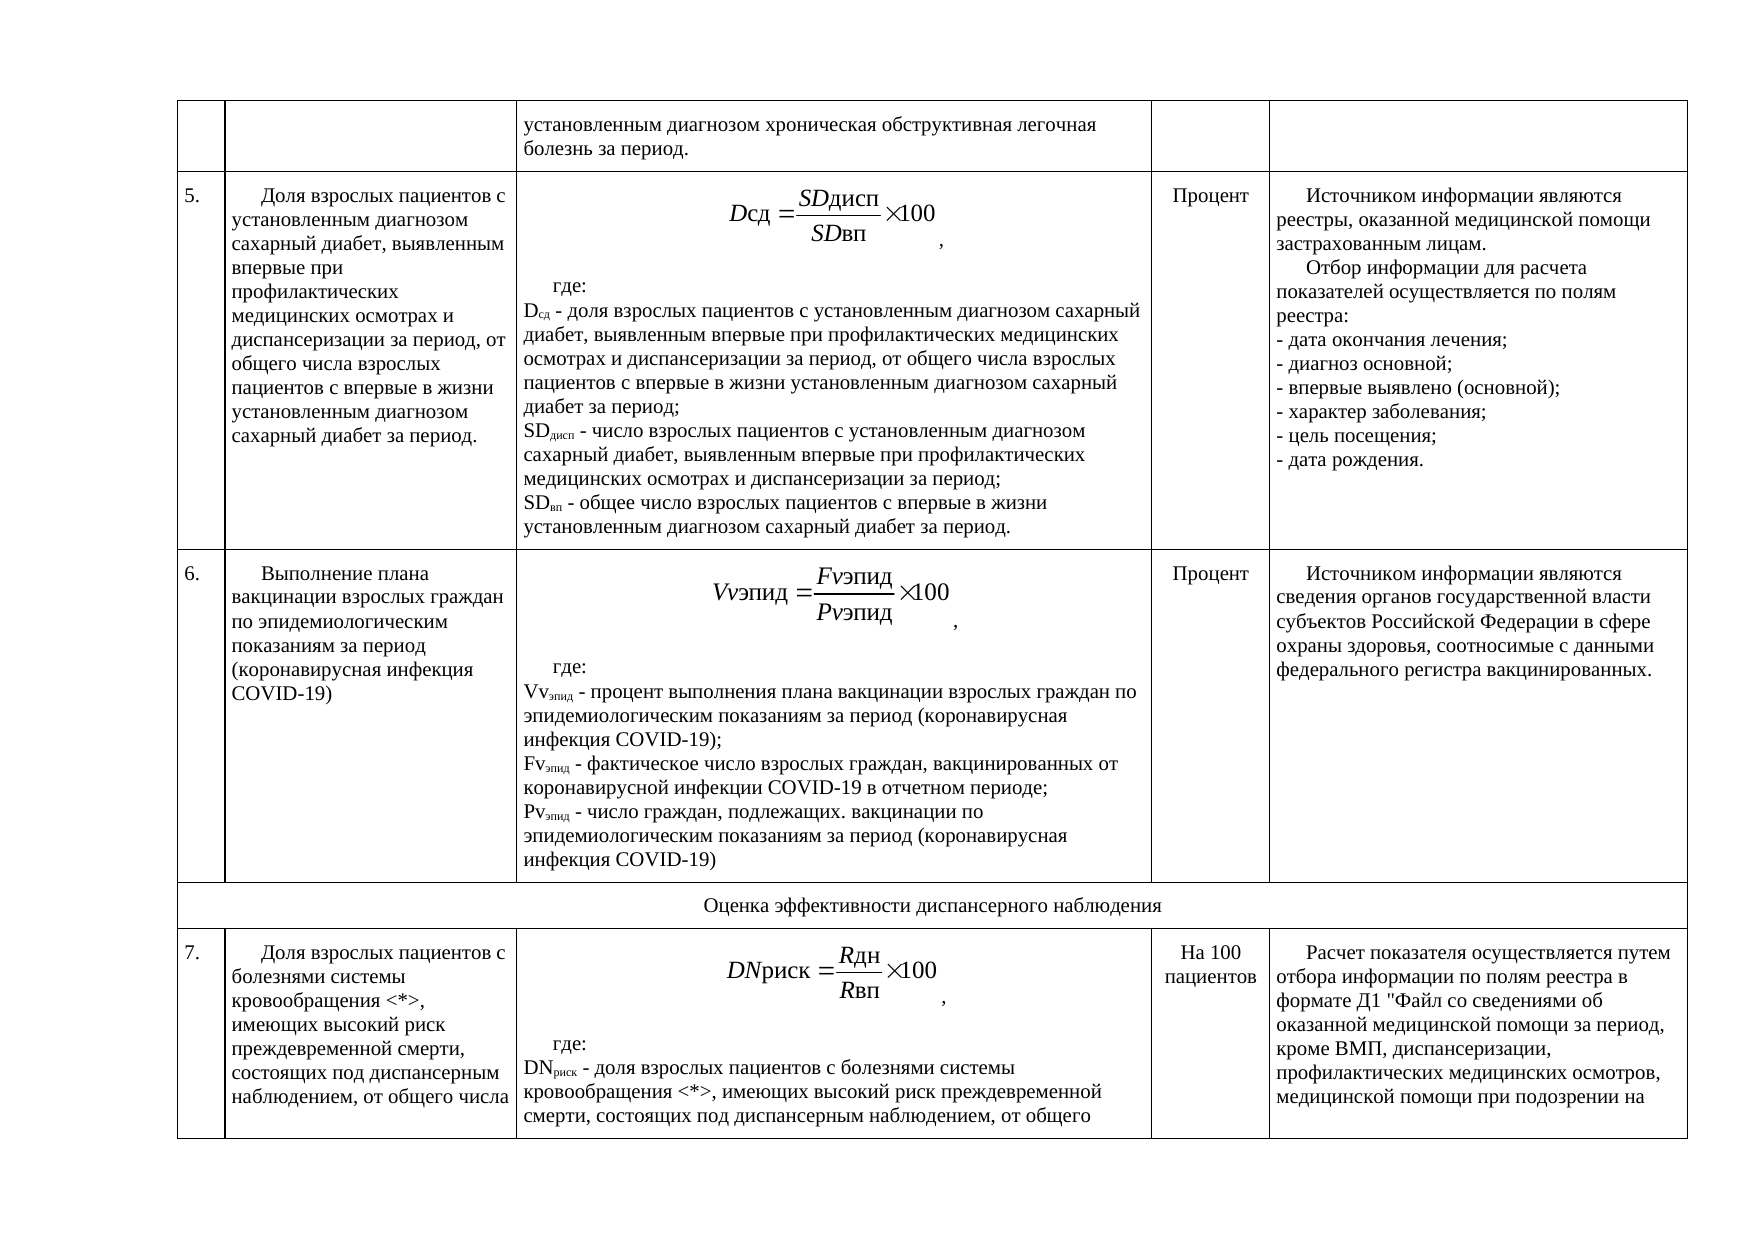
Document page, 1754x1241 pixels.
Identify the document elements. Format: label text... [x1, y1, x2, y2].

table_cell Доля взрослых пациентов с болезнями системы кровообращения <*>, имеющих высокий риск преждевременной смерти, состоящих под диспансерным наблюдением, от общего числа взрослых пациентов с болезнями системы кровообращения <*>, имеющих высокий риск преждевременной смерти, за период. [226, 929, 516, 1137]
table_cell 5. [178, 172, 224, 549]
table_cell 7. [178, 929, 224, 1137]
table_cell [517, 101, 1151, 171]
table_cell Процент [1152, 550, 1269, 882]
table_cell , [517, 172, 1151, 262]
table_cell , [517, 550, 1151, 643]
table_cell Источником информации являются сведения органов государственной власти субъектов Российской Федерации в сфере охраны здоровья, соотносимые с данными федерального регистра вакцинированных. [1270, 550, 1687, 882]
table_cell где: Dсд - доля взрослых пациентов с установленным диагнозом сахарный диабет, выявленным впервые при профилактических медицинских осмотрах и диспансеризации за период, от общего числа взрослых пациентов с впервые в жизни установленным диагнозом сахарный диабет за период; SDдисп - число взрослых пациентов с установленным диагнозом сахарный диабет, выявленным впервые при профилактических медицинских осмотрах и диспансеризации за период; SDвп - общее число взрослых пациентов с впервые в жизни установленным диагнозом сахарный диабет за период. [517, 262, 1151, 549]
table_cell На 100 пациентов [1152, 929, 1269, 1137]
table_cell Доля взрослых пациентов с установленным диагнозом сахарный диабет, выявленным впервые при профилактических медицинских осмотрах и диспансеризации за период, от общего числа взрослых пациентов с впервые в жизни установленным диагнозом сахарный диабет за период. [226, 172, 516, 549]
table_cell 6. [178, 550, 224, 882]
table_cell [517, 1019, 1151, 1137]
table_cell Оценка эффективности диспансерного наблюдения [178, 883, 1687, 928]
table_cell Процент [1152, 172, 1269, 549]
table_cell Расчет показателя осуществляется путем отбора информации по полям реестра в формате Д1 "Файл со сведениями об оказанной медицинской помощи за период, кроме ВМП, диспансеризации, профилактических медицинских осмотров, медицинской помощи при подозрении на ЗНО": - дата окончания лечения; - результат обращения; - диагноз основной; - диагноз сопутствующего заболевания; - диагноз осложнения заболевания; - диспансерное наблюдение. [1270, 929, 1687, 1137]
table_cell Выполнение плана вакцинации взрослых граждан по эпидемиологическим показаниям за период (коронавирусная инфекция COVID-19) [226, 550, 516, 882]
table_cell где: Vvэпид - процент выполнения плана вакцинации взрослых граждан по эпидемиологическим показаниям за период (коронавирусная инфекция COVID-19); Fvэпид - фактическое число взрослых граждан, вакцинированных от коронавирусной инфекции COVID-19 в отчетном периоде; Pvэпид - число граждан, подлежащих. вакцинации по эпидемиологическим показаниям за период (коронавирусная инфекция COVID-19) [517, 643, 1151, 882]
table_cell , [517, 929, 1151, 1019]
